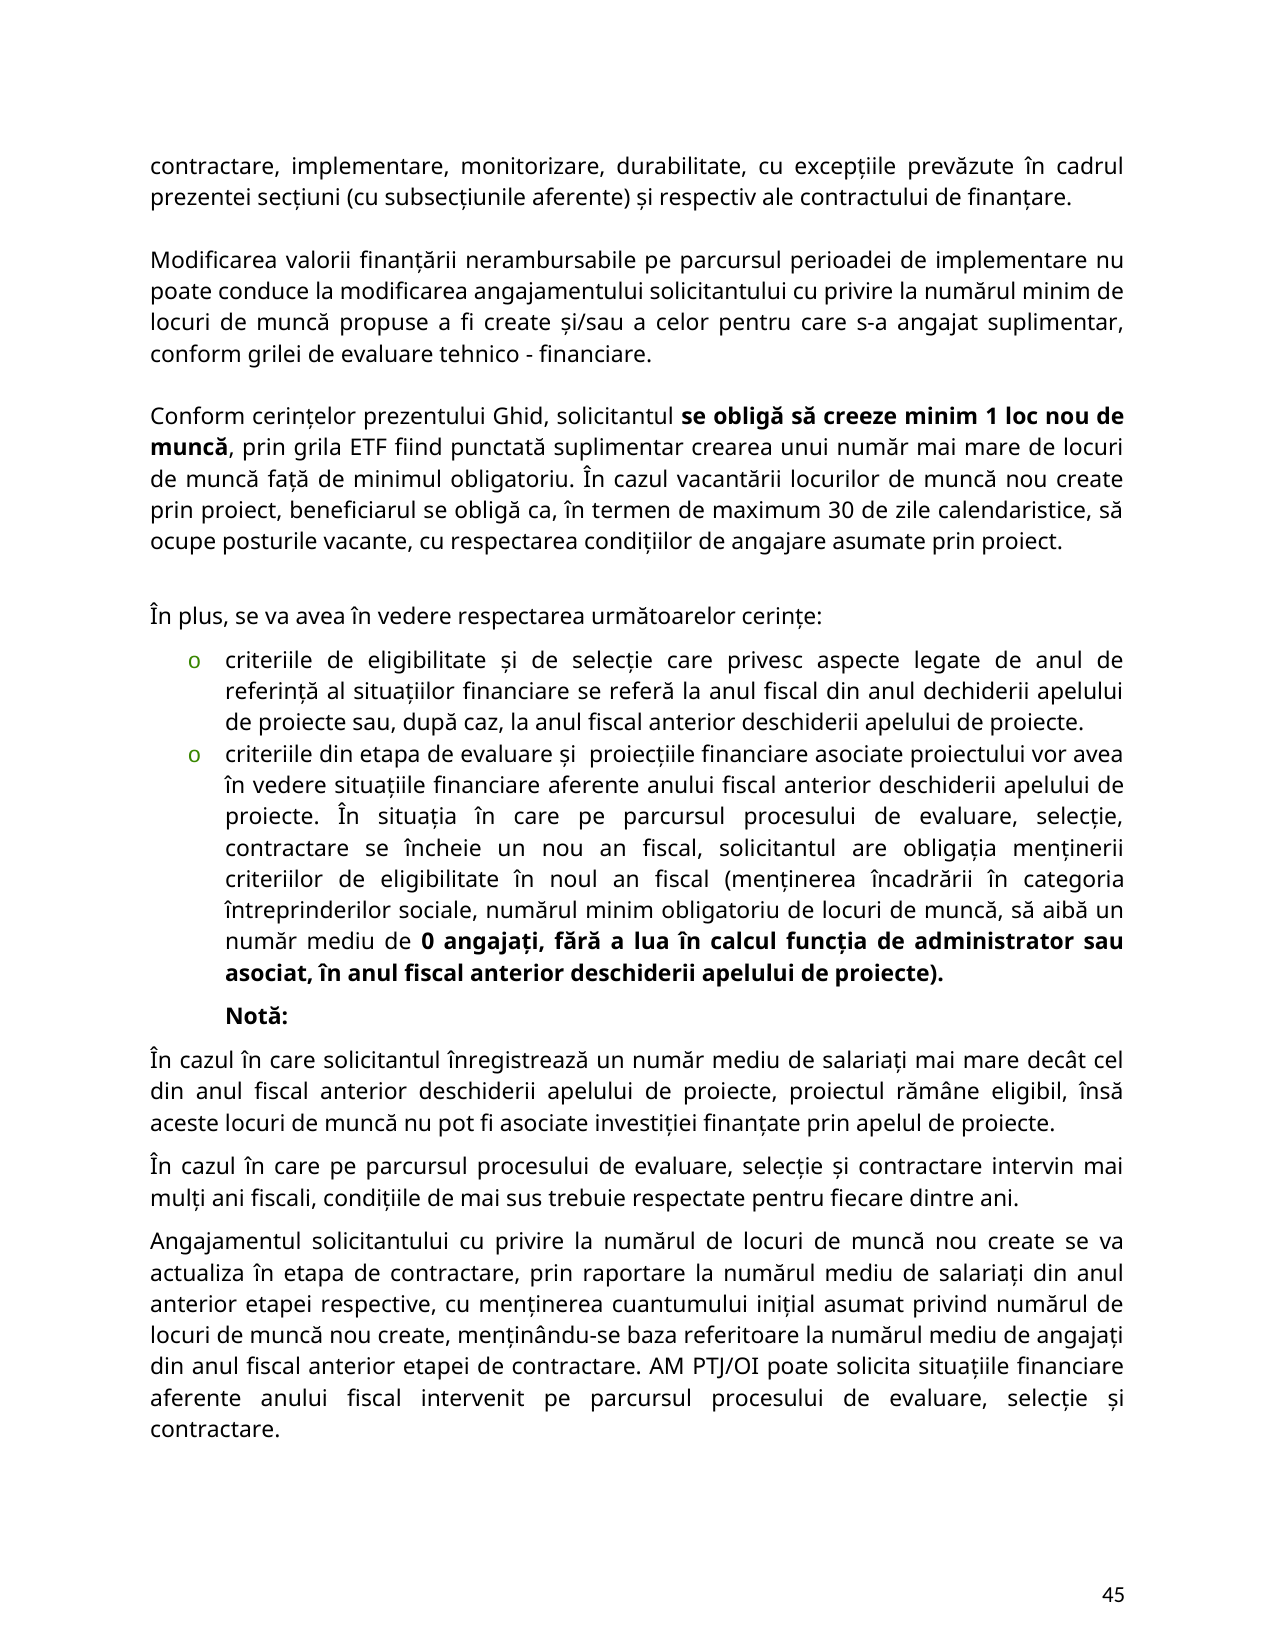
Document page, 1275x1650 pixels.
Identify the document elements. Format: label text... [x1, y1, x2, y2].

list criteriile de eligibilitate și de selecție care privesc aspecte legate de anul de referință al situațiilor financiare se referă la anul fiscal din anul dechiderii apelului de proiecte sau, după caz, la anul fiscal anterior deschiderii apelului de proiecte. [187, 644, 1125, 738]
list criteriile din etapa de evaluare și proiecțiile financiare asociate proiectului vor avea în vedere situațiile financiare aferente anului fiscal anterior deschiderii apelului de proiecte. În situația în care pe parcursul procesului de evaluare, selecție, contractare se încheie un nou an fiscal, solicitantul are obligația menținerii criteriilor de eligibilitate în noul an fiscal (menținerea încadrării în categoria întreprinderilor sociale, numărul minim obligatoriu de locuri de muncă, să aibă un număr mediu de 0 angajați, fără a lua în calcul funcția de administrator sau asociat, în anul fiscal anterior deschiderii apelului de proiecte). [187, 738, 1125, 988]
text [150, 150, 1125, 212]
text În cazul în care pe parcursul procesului de evaluare, selecție și contractare intervin mai mulți ani fiscali, condițiile de mai sus trebuie respectate pentru fiecare dintre ani. [150, 1150, 1125, 1213]
text În cazul în care solicitantul înregistrează un număr mediu de salariați mai mare decât cel din anul fiscal anterior deschiderii apelului de proiecte, proiectul rămâne eligibil, însă aceste locuri de muncă nu pot fi asociate investiției finanțate prin apelul de proiecte. [150, 1044, 1125, 1138]
text Conform cerințelor prezentului Ghid, solicitantul se obligă să creeze minim 1 loc nou de muncă, prin grila ETF fiind punctată suplimentar crearea unui număr mai mare de locuri de muncă față de minimul obligatoriu. În cazul vacantării locurilor de muncă nou create prin proiect, beneficiarul se obligă ca, în termen de maximum 30 de zile calendaristice, să ocupe posturile vacante, cu respectarea condițiilor de angajare asumate prin proiect. [150, 400, 1125, 556]
text Notă: [225, 1000, 1125, 1031]
text În plus, se va avea în vedere respectarea următoarelor cerințe: [150, 600, 1125, 631]
text Angajamentul solicitantului cu privire la numărul de locuri de muncă nou create se va actualiza în etapa de contractare, prin raportare la numărul mediu de salariați din anul anterior etapei respective, cu menținerea cuantumului inițial asumat privind numărul de locuri de muncă nou create, menținându-se baza referitoare la numărul mediu de angajați din anul fiscal anterior etapei de contractare. AM PTJ/OI poate solicita situațiile financiare aferente anului fiscal intervenit pe parcursul procesului de evaluare, selecție și contractare. [150, 1225, 1125, 1444]
text Modificarea valorii finanțării nerambursabile pe parcursul perioadei de implementare nu poate conduce la modificarea angajamentului solicitantului cu privire la numărul minim de locuri de muncă propuse a fi create și/sau a celor pentru care s-a angajat suplimentar, conform grilei de evaluare tehnico - financiare. [150, 244, 1125, 369]
